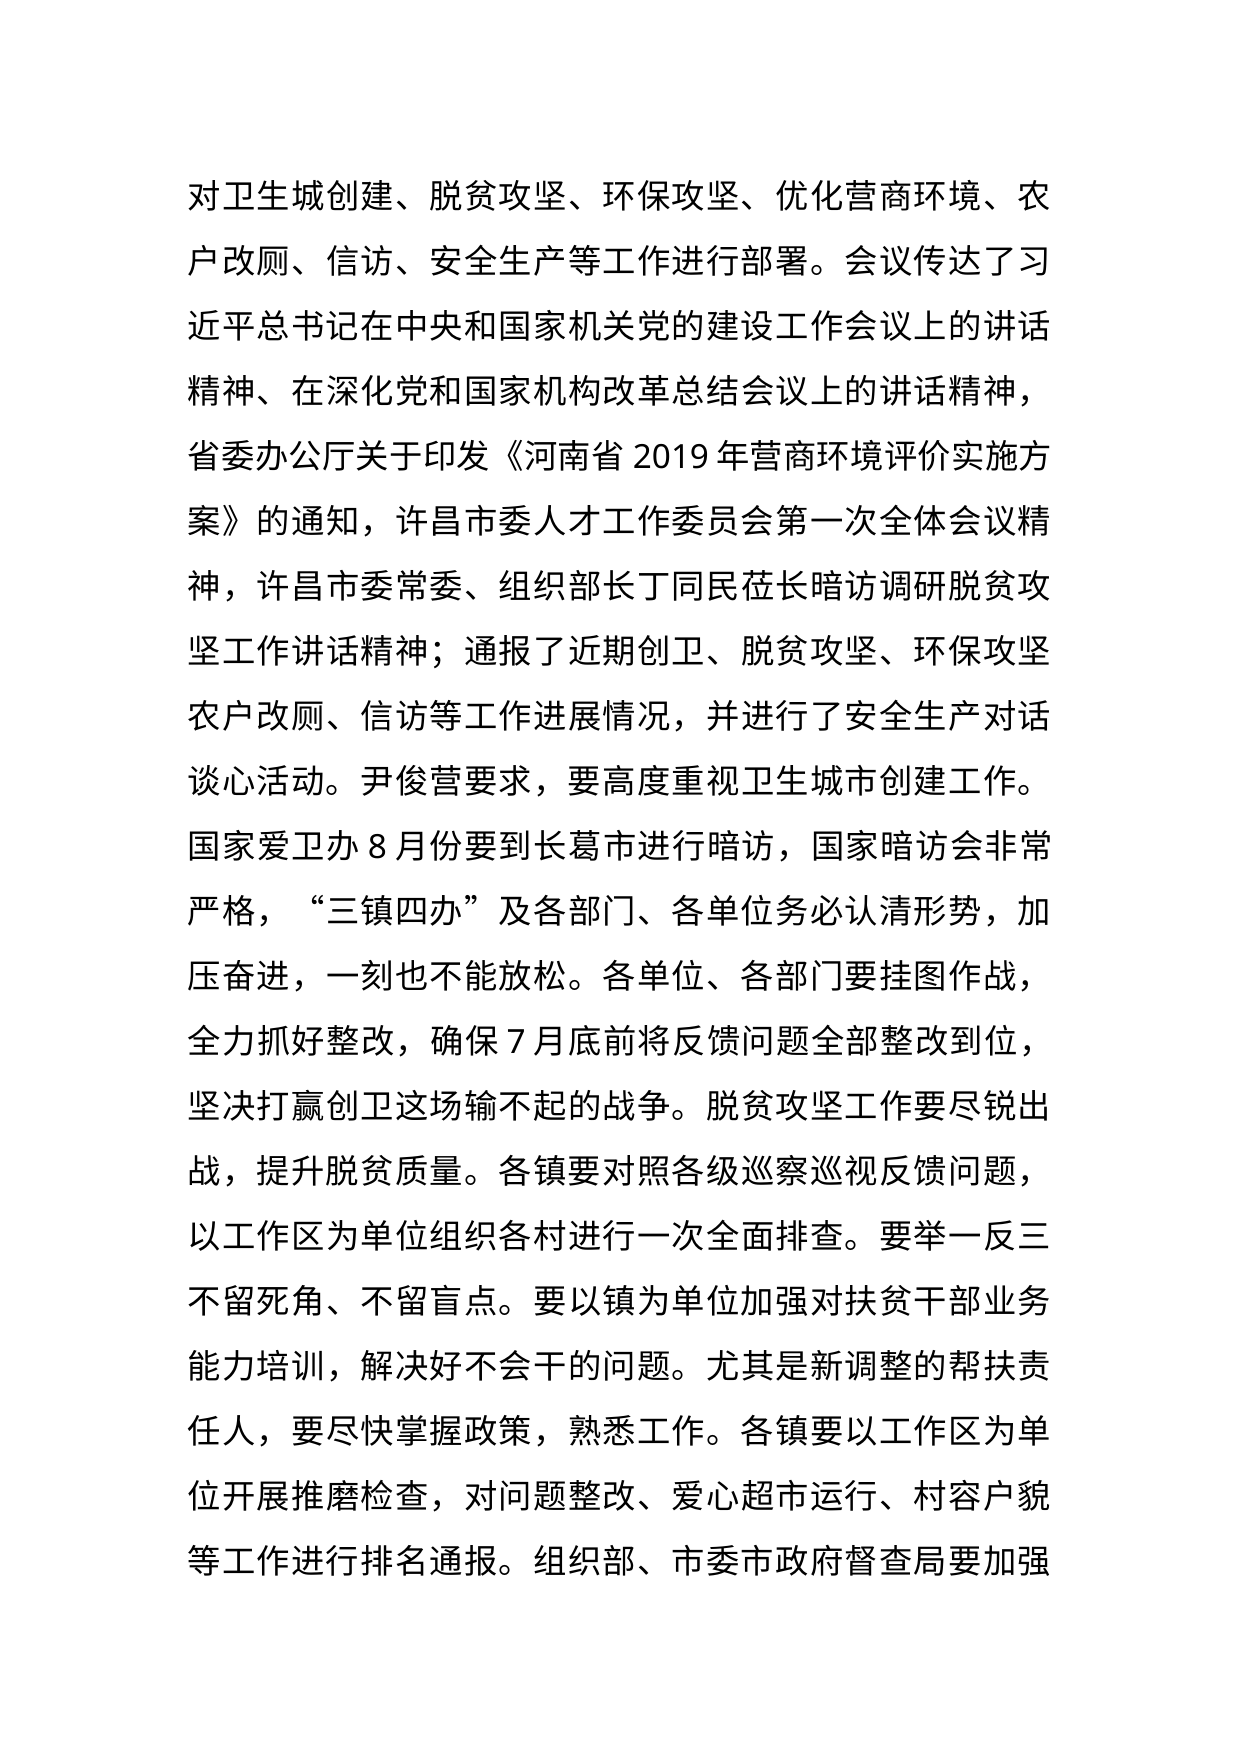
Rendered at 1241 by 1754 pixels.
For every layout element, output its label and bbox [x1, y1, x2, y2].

text [187, 162, 1053, 1592]
